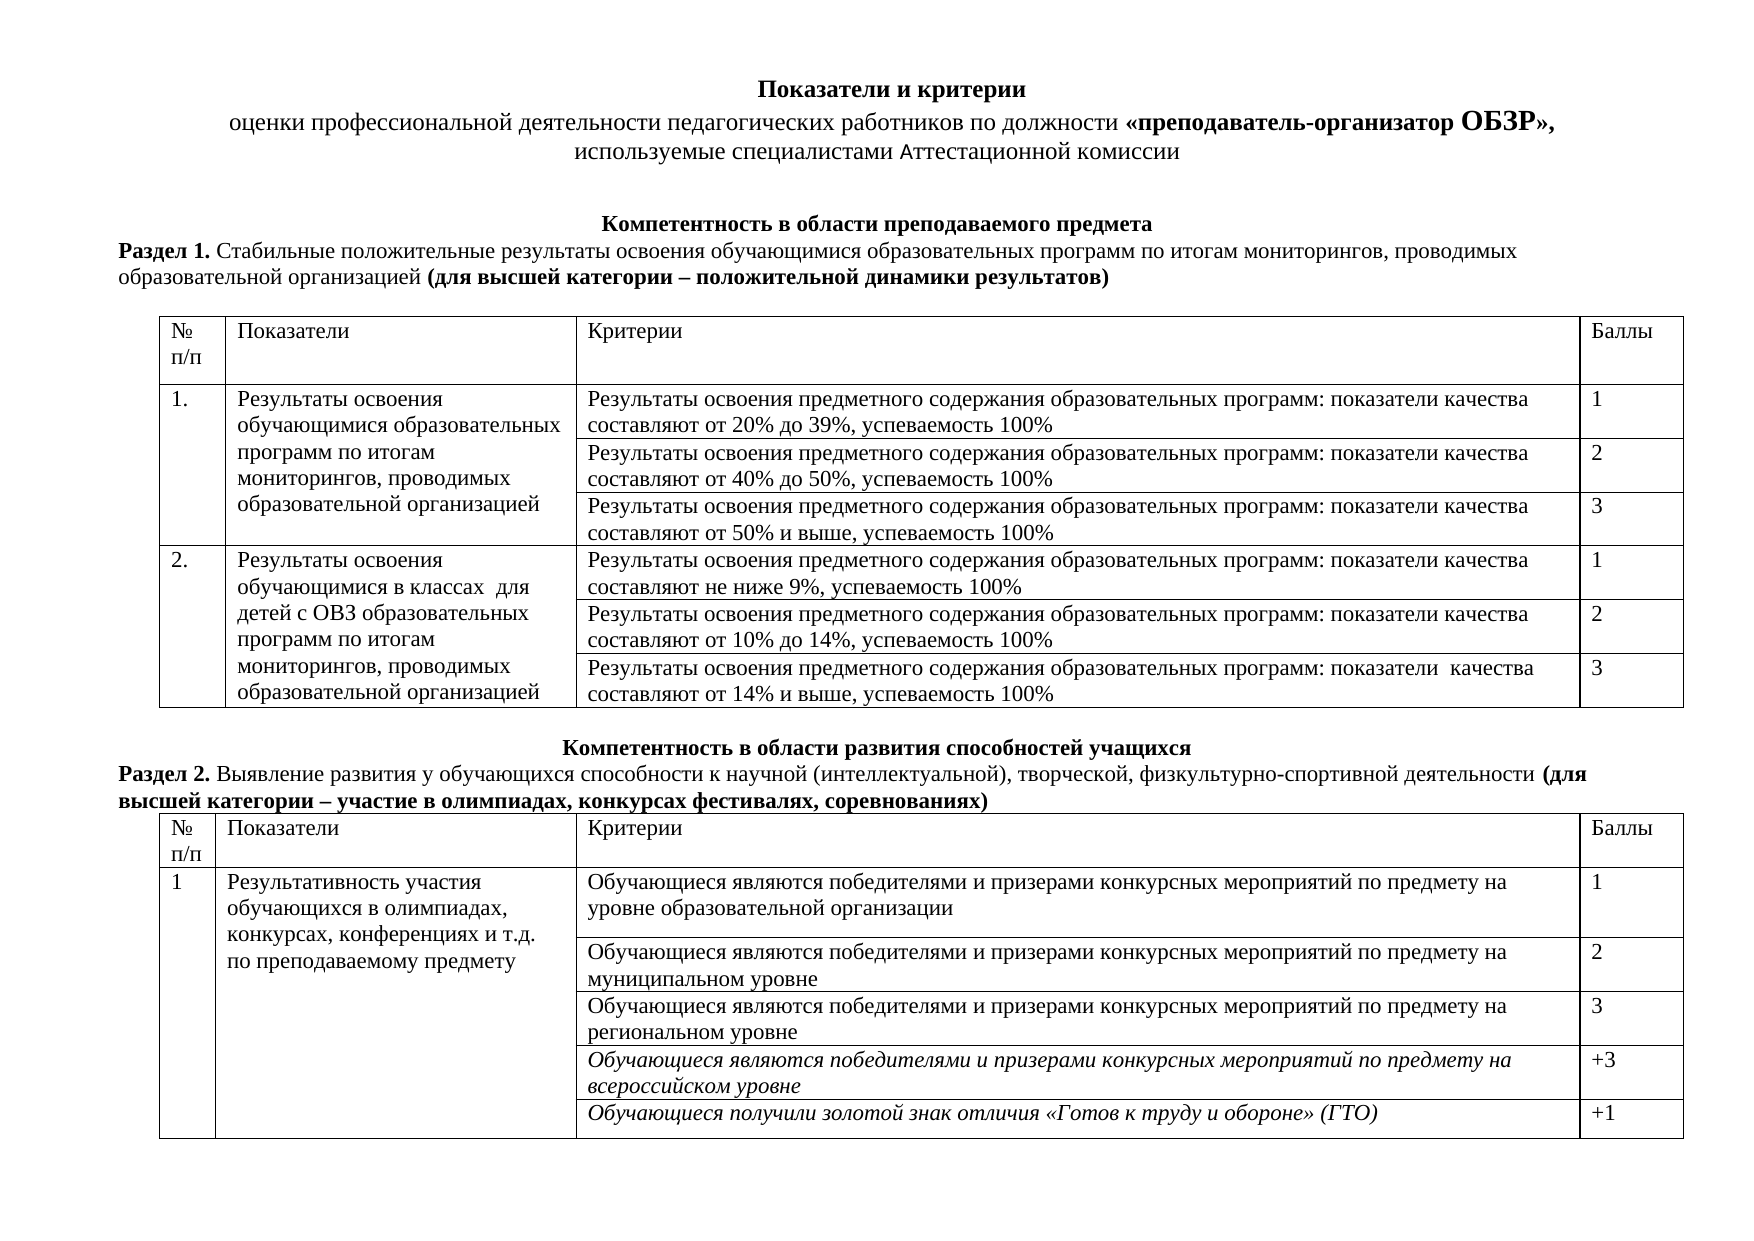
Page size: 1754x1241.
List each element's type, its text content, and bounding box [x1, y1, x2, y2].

text Раздел 1. Стабильные положительные результаты освоения обучающимися образовательных программ по итогам мониторингов, проводимых образовательной организацией (для высшей категории – положительной динамики результатов) [118, 237, 1636, 289]
table_cell 1 [1581, 385, 1683, 438]
table_cell Результаты освоения предметного содержания образовательных программ: показатели качества составляют от 40% до 50%, успеваемость 100% [577, 439, 1579, 492]
table_header № п/п [160, 814, 215, 867]
table_cell 1 [160, 868, 215, 1138]
table_cell Результаты освоения предметного содержания образовательных программ: показатели качества составляют от 20% до 39%, успеваемость 100% [577, 385, 1579, 438]
text Компетентность в области преподаваемого предмета [118, 211, 1636, 237]
table_cell 2. [160, 546, 225, 707]
table_header Баллы [1581, 814, 1683, 867]
table_cell +3 [1581, 1046, 1683, 1098]
table_cell Результаты освоения обучающимися в классах для детей с ОВЗ образовательных программ по итогам мониторингов, проводимых образовательной организацией [226, 546, 576, 707]
table_cell 2 [1581, 439, 1683, 492]
table_cell Результаты освоения предметного содержания образовательных программ: показатели качества составляют от 50% и выше, успеваемость 100% [577, 493, 1579, 545]
table_header № п/п [160, 317, 225, 384]
table_cell Результативность участия обучающихся в олимпиадах, конкурсах, конференциях и т.д. по преподаваемому предмету [216, 868, 576, 1138]
table_cell 1 [1581, 868, 1683, 937]
table_cell Обучающиеся являются победителями и призерами конкурсных мероприятий по предмету на региональном уровне [577, 992, 1579, 1045]
table_cell Результаты освоения обучающимися образовательных программ по итогам мониторингов, проводимых образовательной организацией [226, 385, 576, 545]
text используемые специалистами Аттестационной комиссии [118, 136, 1636, 165]
table_cell Обучающиеся являются победителями и призерами конкурсных мероприятий по предмету на муниципальном уровне [577, 938, 1579, 991]
table_header Критерии [577, 814, 1579, 867]
table_cell Обучающиеся являются победителями и призерами конкурсных мероприятий по предмету на всероссийском уровне [577, 1046, 1579, 1098]
text Раздел 2. Выявление развития у обучающихся способности к научной (интеллектуальной), творческой, физкультурно-спортивной деятельности (для высшей категории – участие в олимпиадах, конкурсах фестивалях, соревнованиях) [118, 760, 1636, 813]
table_header Показатели [226, 317, 576, 384]
table_cell 2 [1581, 938, 1683, 991]
table_header Баллы [1581, 317, 1683, 384]
table_cell Результаты освоения предметного содержания образовательных программ: показатели качества составляют не ниже 9%, успеваемость 100% [577, 546, 1579, 599]
table_header Критерии [577, 317, 1579, 384]
table_cell Обучающиеся являются победителями и призерами конкурсных мероприятий по предмету на уровне образовательной организации [577, 868, 1579, 937]
table_cell 1 [1581, 546, 1683, 599]
table_cell 1. [160, 385, 225, 545]
table_cell 3 [1581, 992, 1683, 1045]
table_cell Результаты освоения предметного содержания образовательных программ: показатели качества составляют от 10% до 14%, успеваемость 100% [577, 600, 1579, 653]
table_cell Обучающиеся получили золотой знак отличия «Готов к труду и обороне» (ГТО) [577, 1100, 1579, 1138]
table_cell 2 [1581, 600, 1683, 653]
title оценки профессиональной деятельности педагогических работников по должности «преподаватель-организатор ОБЗР», [148, 103, 1636, 136]
table_cell 3 [1581, 493, 1683, 545]
table_cell Результаты освоения предметного содержания образовательных программ: показатели качества составляют от 14% и выше, успеваемость 100% [577, 654, 1579, 707]
table_cell +1 [1581, 1100, 1683, 1138]
text Компетентность в области развития способностей учащихся [118, 734, 1636, 760]
title Показатели и критерии [148, 74, 1636, 103]
table_cell 3 [1581, 654, 1683, 707]
table_header Показатели [216, 814, 576, 867]
